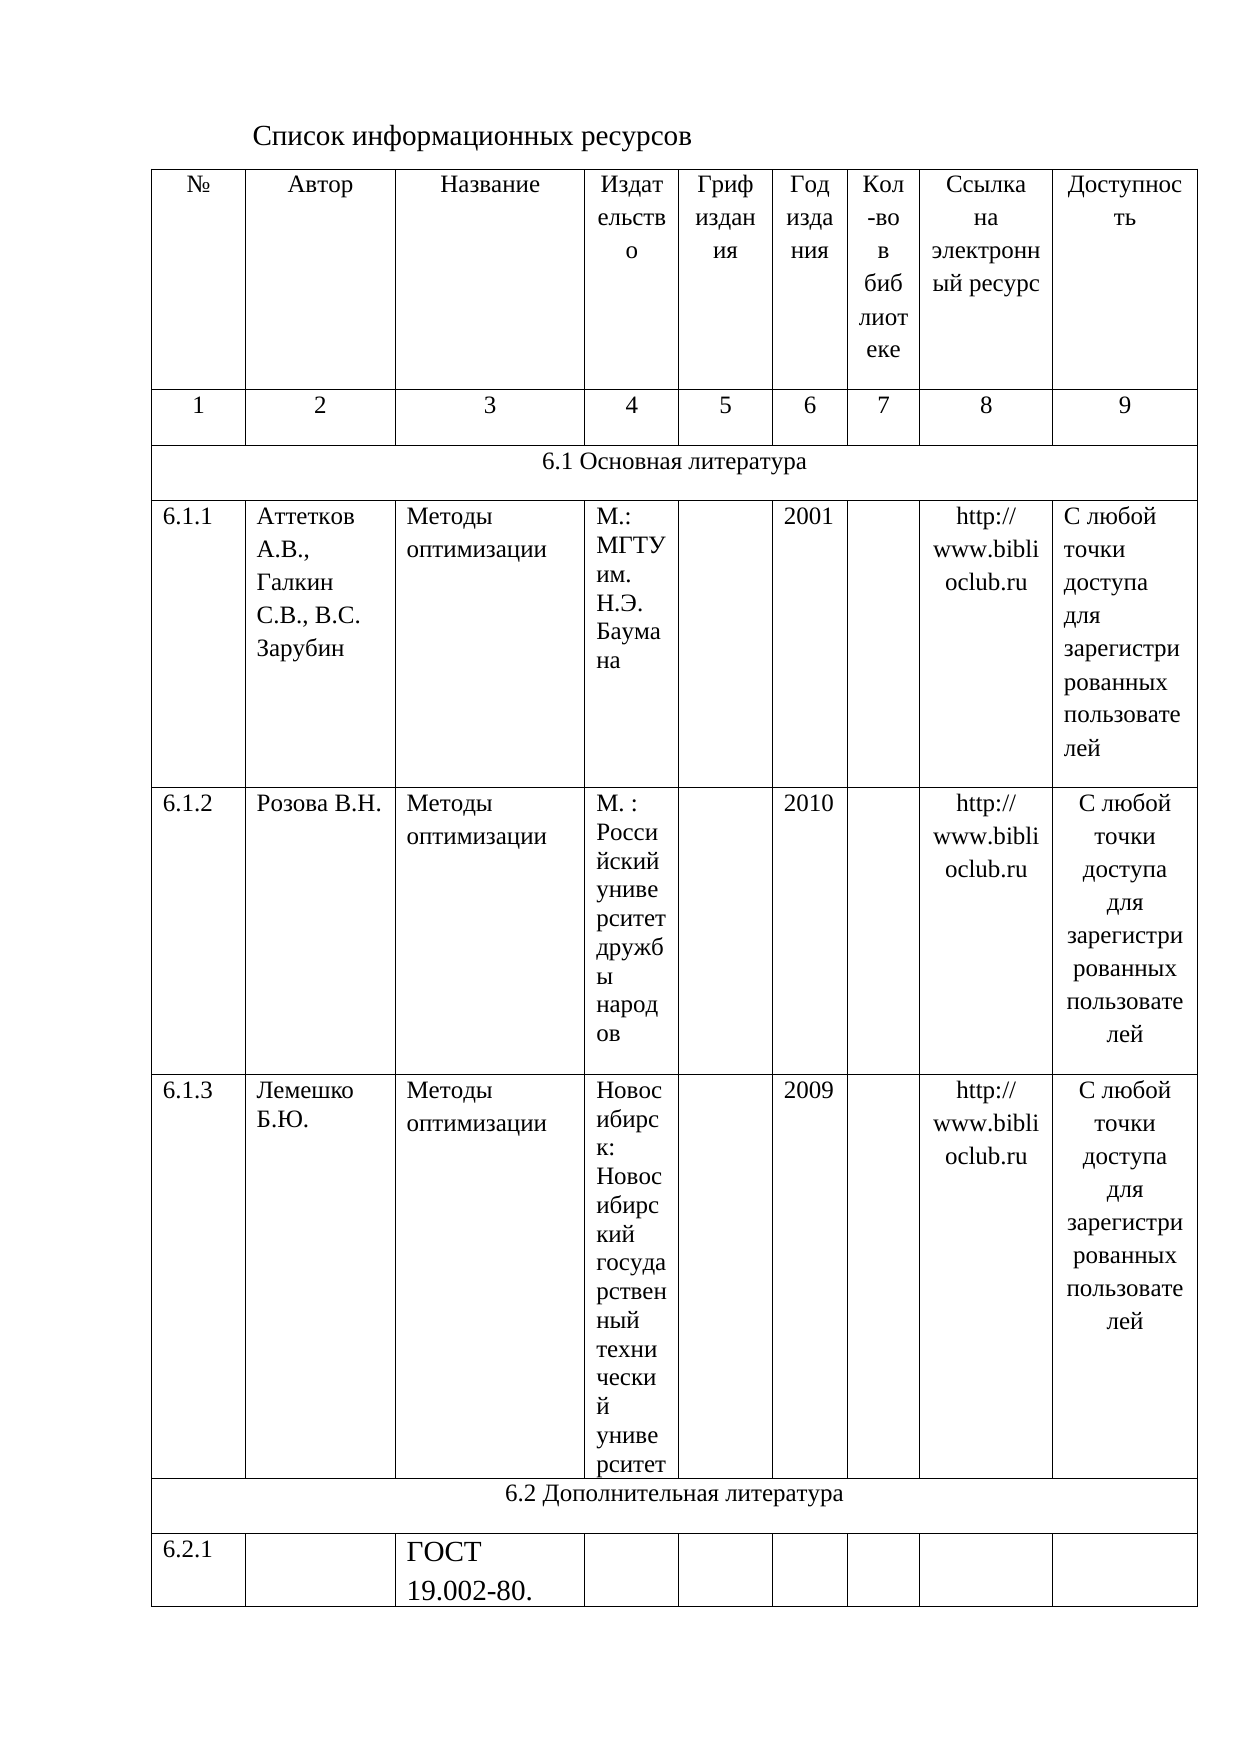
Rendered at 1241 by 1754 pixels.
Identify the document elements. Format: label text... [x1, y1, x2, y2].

table_cell [246, 1534, 395, 1606]
table_cell М.: МГТУ им. Н.Э. Баумана [585, 501, 678, 787]
table_cell 2010 [773, 788, 847, 1074]
table_cell 6.2.1 [152, 1534, 245, 1606]
table_cell 4 [585, 390, 678, 445]
table_cell http://www.biblioclub.ru [920, 1075, 1052, 1477]
table_header Издательство [585, 170, 678, 389]
table_cell 6.1.3 [152, 1075, 245, 1477]
table_cell 6.1.2 [152, 788, 245, 1074]
table_cell [848, 1075, 919, 1477]
table_cell Новосибирск: Новосибирский государственный технический университет [585, 1075, 678, 1477]
table_cell 7 [848, 390, 919, 445]
table_cell [848, 1534, 919, 1606]
table_cell Методы оптимизации [396, 501, 584, 787]
table_cell Розова В.Н. [246, 788, 395, 1074]
table_cell 2 [246, 390, 395, 445]
table_cell 6 [773, 390, 847, 445]
table_cell [773, 1534, 847, 1606]
table_cell Лемешко Б.Ю. [246, 1075, 395, 1477]
table_cell 1 [152, 390, 245, 445]
table_header Автор [246, 170, 395, 389]
table_cell С любой точки доступа для зарегистрированных пользователей [1053, 788, 1197, 1074]
table_cell 5 [679, 390, 772, 445]
table_cell С любой точки доступа для зарегистрированных пользователей [1053, 501, 1197, 787]
table_cell http://www.biblioclub.ru [920, 788, 1052, 1074]
table_cell [679, 501, 772, 787]
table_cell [396, 1534, 584, 1606]
table_cell [679, 1534, 772, 1606]
table_cell [920, 1534, 1052, 1606]
table_header Название [396, 170, 584, 389]
table_cell 6.1 Основная литература [152, 446, 1197, 500]
table_cell [679, 788, 772, 1074]
table_cell [679, 1075, 772, 1477]
table_header Гриф издания [679, 170, 772, 389]
table_cell 8 [920, 390, 1052, 445]
text Список информационных ресурсов [252, 118, 1152, 152]
table_header Ссылка на электронный ресурс [920, 170, 1052, 389]
table_cell М. : Российский университет дружбы народов [585, 788, 678, 1074]
table_cell 2001 [773, 501, 847, 787]
table_cell Аттетков А.В., Галкин С.В., В.С. Зарубин [246, 501, 395, 787]
table_cell [1053, 1534, 1197, 1606]
table_cell 6.1.1 [152, 501, 245, 787]
table_cell [848, 501, 919, 787]
table_cell Методы оптимизации [396, 788, 584, 1074]
table_cell 6.2 Дополнительная литература [152, 1479, 1197, 1533]
table_cell [848, 788, 919, 1074]
table_cell [585, 1534, 678, 1606]
table_cell 3 [396, 390, 584, 445]
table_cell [1053, 1075, 1197, 1477]
table_cell Методы оптимизации [396, 1075, 584, 1477]
table_header Доступность [1053, 170, 1197, 389]
table_cell 2009 [773, 1075, 847, 1477]
table_header № [152, 170, 245, 389]
table_cell 9 [1053, 390, 1197, 445]
table_header Год издания [773, 170, 847, 389]
table_header Кол-во в библиотеке [848, 170, 919, 389]
table_cell http://www.biblioclub.ru [920, 501, 1052, 787]
